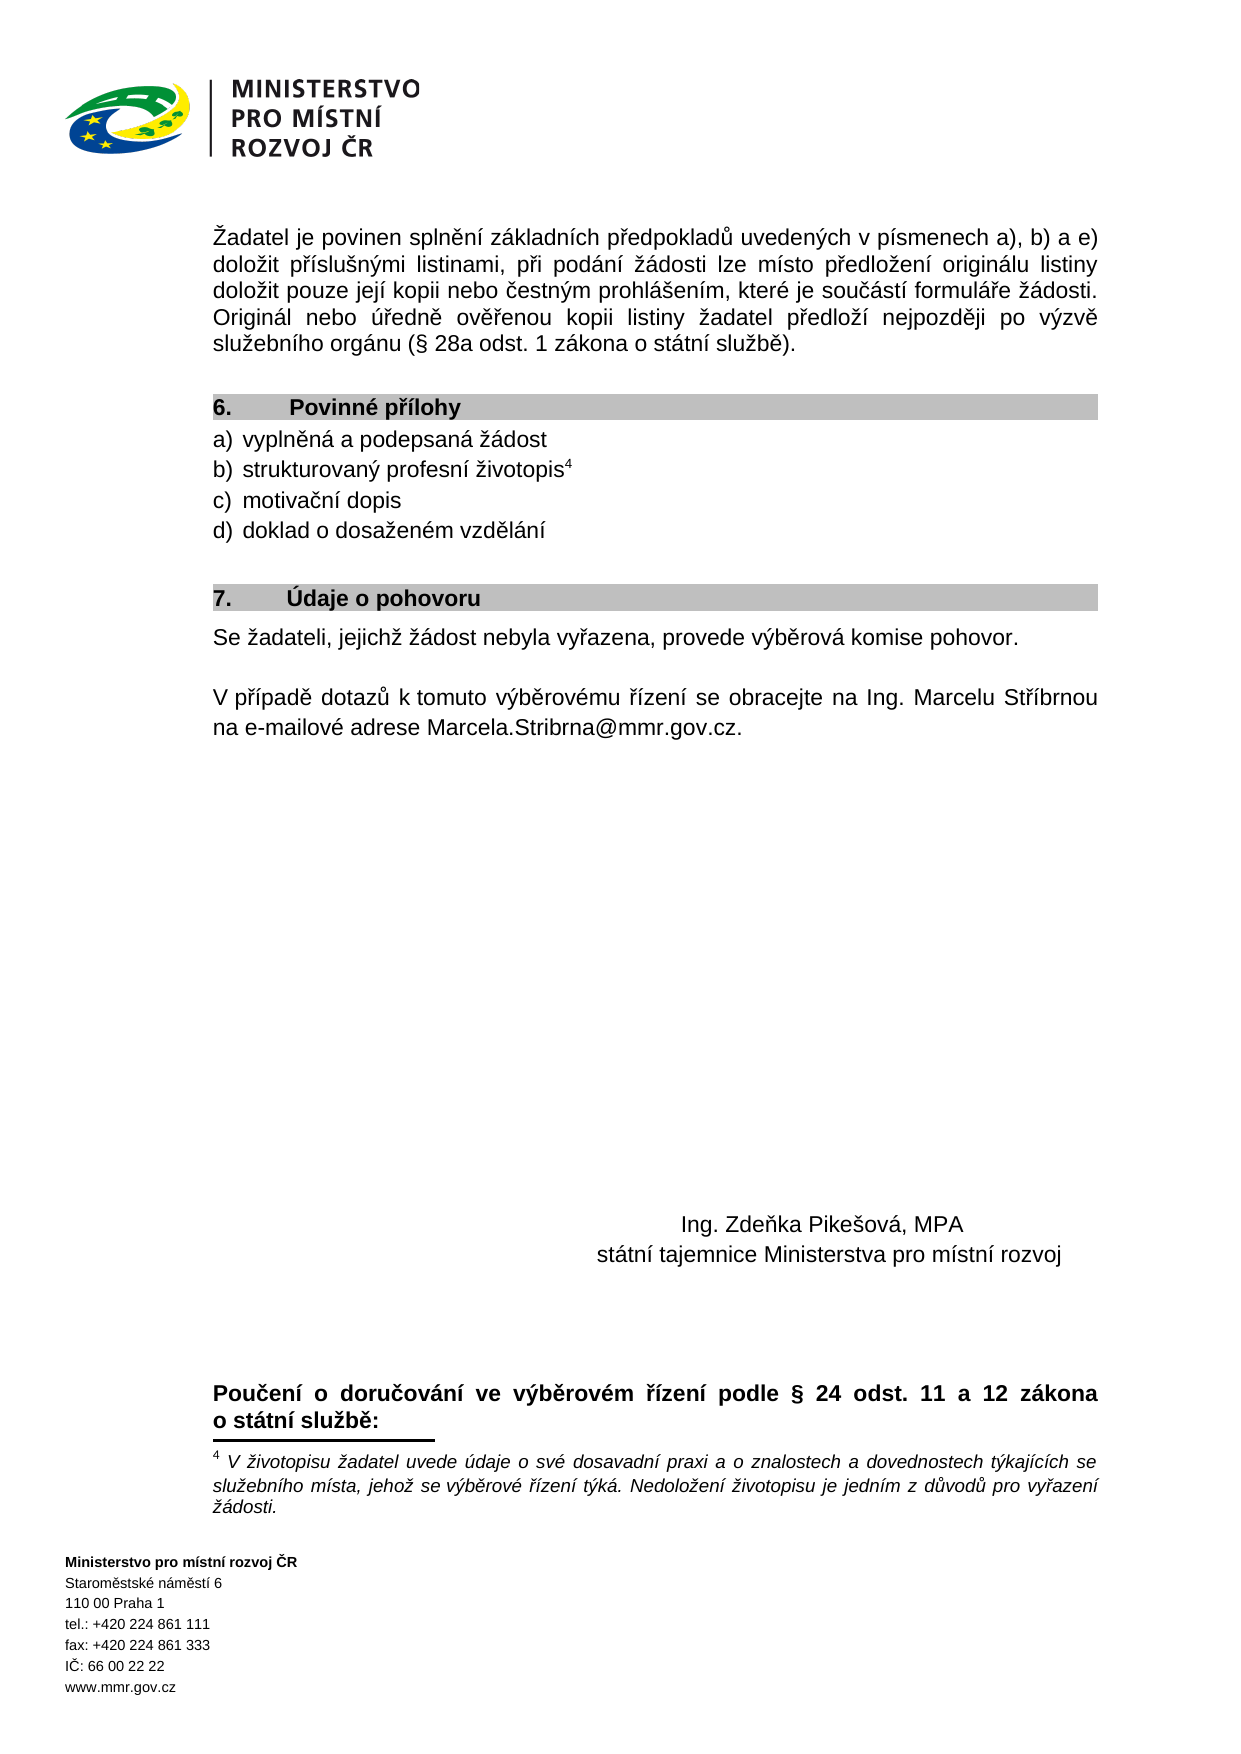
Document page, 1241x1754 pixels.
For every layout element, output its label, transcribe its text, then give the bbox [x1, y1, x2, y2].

text Ing. Zdeňka Pikešová, MPA [581, 1211, 1098, 1237]
text státní tajemnice Ministerstva pro místní rozvoj [508, 1241, 1098, 1267]
list strukturovaný profesní životopis [213, 456, 1098, 483]
text Žadatel je povinen splnění základních předpokladů uvedených v písmenech a), b) a e) doložit příslušnými listinami, při podání žádosti lze místo předložení originálu listiny doložit pouze její kopii nebo čestným prohlášením, které je součástí formuláře žádosti. Originál nebo úředně ověřenou kopii listiny žadatel předloží nejpozději po výzvě služebního orgánu (§ 28a odst. 1 zákona o státní službě). [213, 224, 1098, 356]
text Poučení o doručování ve výběrovém řízení podle § 24 odst. 11 a 12 zákona o státní službě: [213, 1380, 1098, 1433]
list motivační dopis [213, 487, 1098, 513]
list vyplněná a podepsaná žádost [213, 426, 1098, 453]
subtitle 6. Povinné přílohy [213, 394, 1098, 420]
text V případě dotazů k tomuto výběrovému řízení se obracejte na Ing. Marcelu Stříbrnou na e-mailové adrese Marcela.Stribrna@mmr.gov.cz. [213, 684, 1098, 740]
text Se žadateli, jejichž žádost nebyla vyřazena, provede výběrová komise pohovor. [213, 623, 1098, 650]
picture [65, 79, 420, 157]
list doklad o dosaženém vzdělání [213, 517, 1098, 543]
text 7. Údaje o pohovoru [213, 584, 1098, 611]
